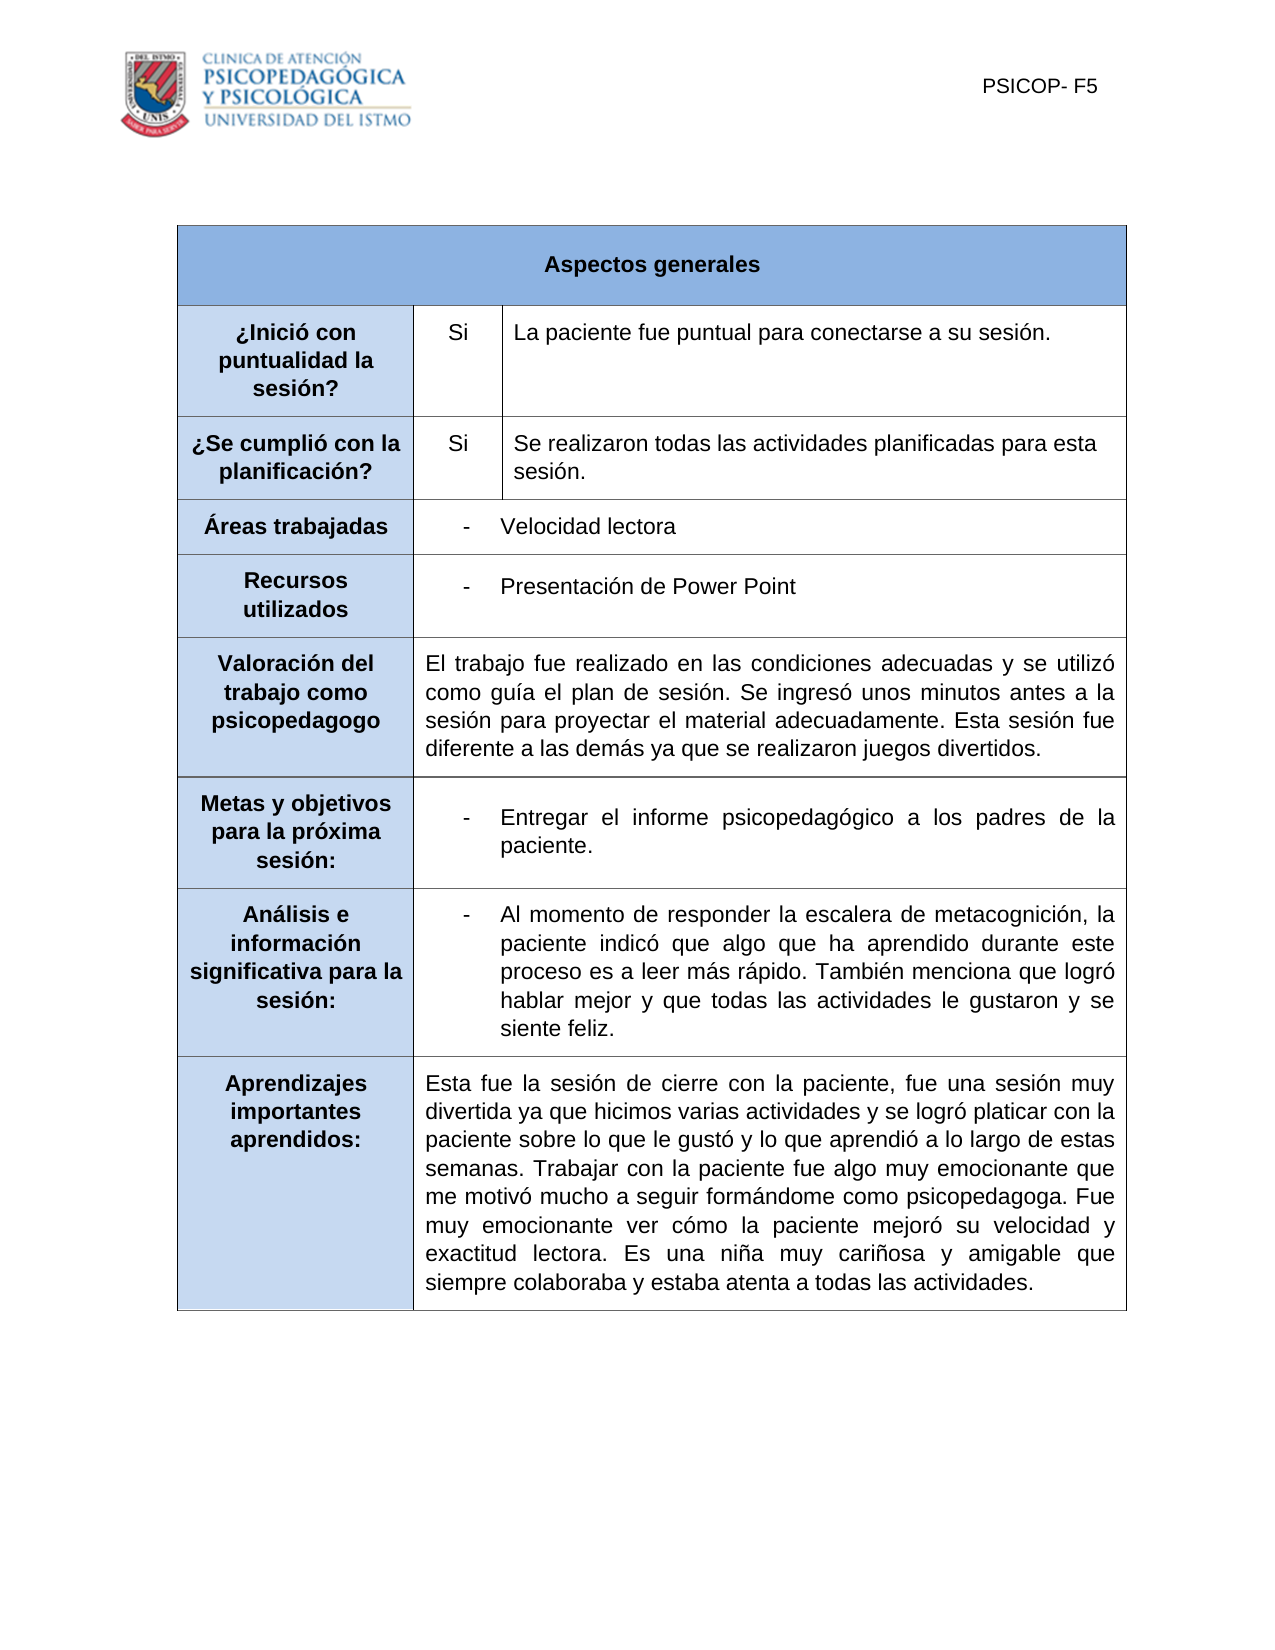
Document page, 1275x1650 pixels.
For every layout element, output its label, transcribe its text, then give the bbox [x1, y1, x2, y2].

table_header Aspectos generales [178, 226, 1126, 305]
table_cell Esta fue la sesión de cierre con la paciente, fue una sesión muy divertida ya que hicimos varias actividades y se logró platicar con la paciente sobre lo que le gustó y lo que aprendió a lo largo de estas semanas. Trabajar con la paciente fue algo muy emocionante que me motivó mucho a seguir formándome como psicopedagoga. Fue muy emocionante ver cómo la paciente mejoró su velocidad y exactitud lectora. Es una niña muy cariñosa y amigable que siempre colaboraba y estaba atenta a todas las actividades. [414, 1057, 1126, 1309]
table_cell ¿Inició con puntualidad la sesión? [178, 306, 413, 416]
table_cell Recursos utilizados [178, 555, 413, 637]
table_cell Presentación de Power Point [414, 555, 1126, 637]
table_cell Se realizaron todas las actividades planificadas para esta sesión. [503, 417, 1126, 499]
table_cell Entregar el informe psicopedagógico a los padres de la paciente. [414, 778, 1126, 888]
table_cell Velocidad lectora [414, 500, 1126, 554]
table_cell Si [414, 417, 502, 499]
table_cell El trabajo fue realizado en las condiciones adecuadas y se utilizó como guía el plan de sesión. Se ingresó unos minutos antes a la sesión para proyectar el material adecuadamente. Esta sesión fue diferente a las demás ya que se realizaron juegos divertidos. [414, 638, 1126, 776]
picture [65, 20, 437, 148]
table_cell Metas y objetivos para la próxima sesión: [178, 778, 413, 888]
table_cell Si [414, 306, 502, 416]
table_cell Valoración del trabajo como psicopedagogo [178, 638, 413, 776]
table_cell Áreas trabajadas [178, 500, 413, 554]
table_cell Aprendizajes importantes aprendidos: [178, 1057, 413, 1309]
table_cell ¿Se cumplió con la planificación? [178, 417, 413, 499]
table_cell La paciente fue puntual para conectarse a su sesión. [503, 306, 1126, 416]
table_cell Al momento de responder la escalera de metacognición, la paciente indicó que algo que ha aprendido durante este proceso es a leer más rápido. También menciona que logró hablar mejor y que todas las actividades le gustaron y se siente feliz. [414, 889, 1126, 1056]
table_cell Análisis e información significativa para la sesión: [178, 889, 413, 1056]
